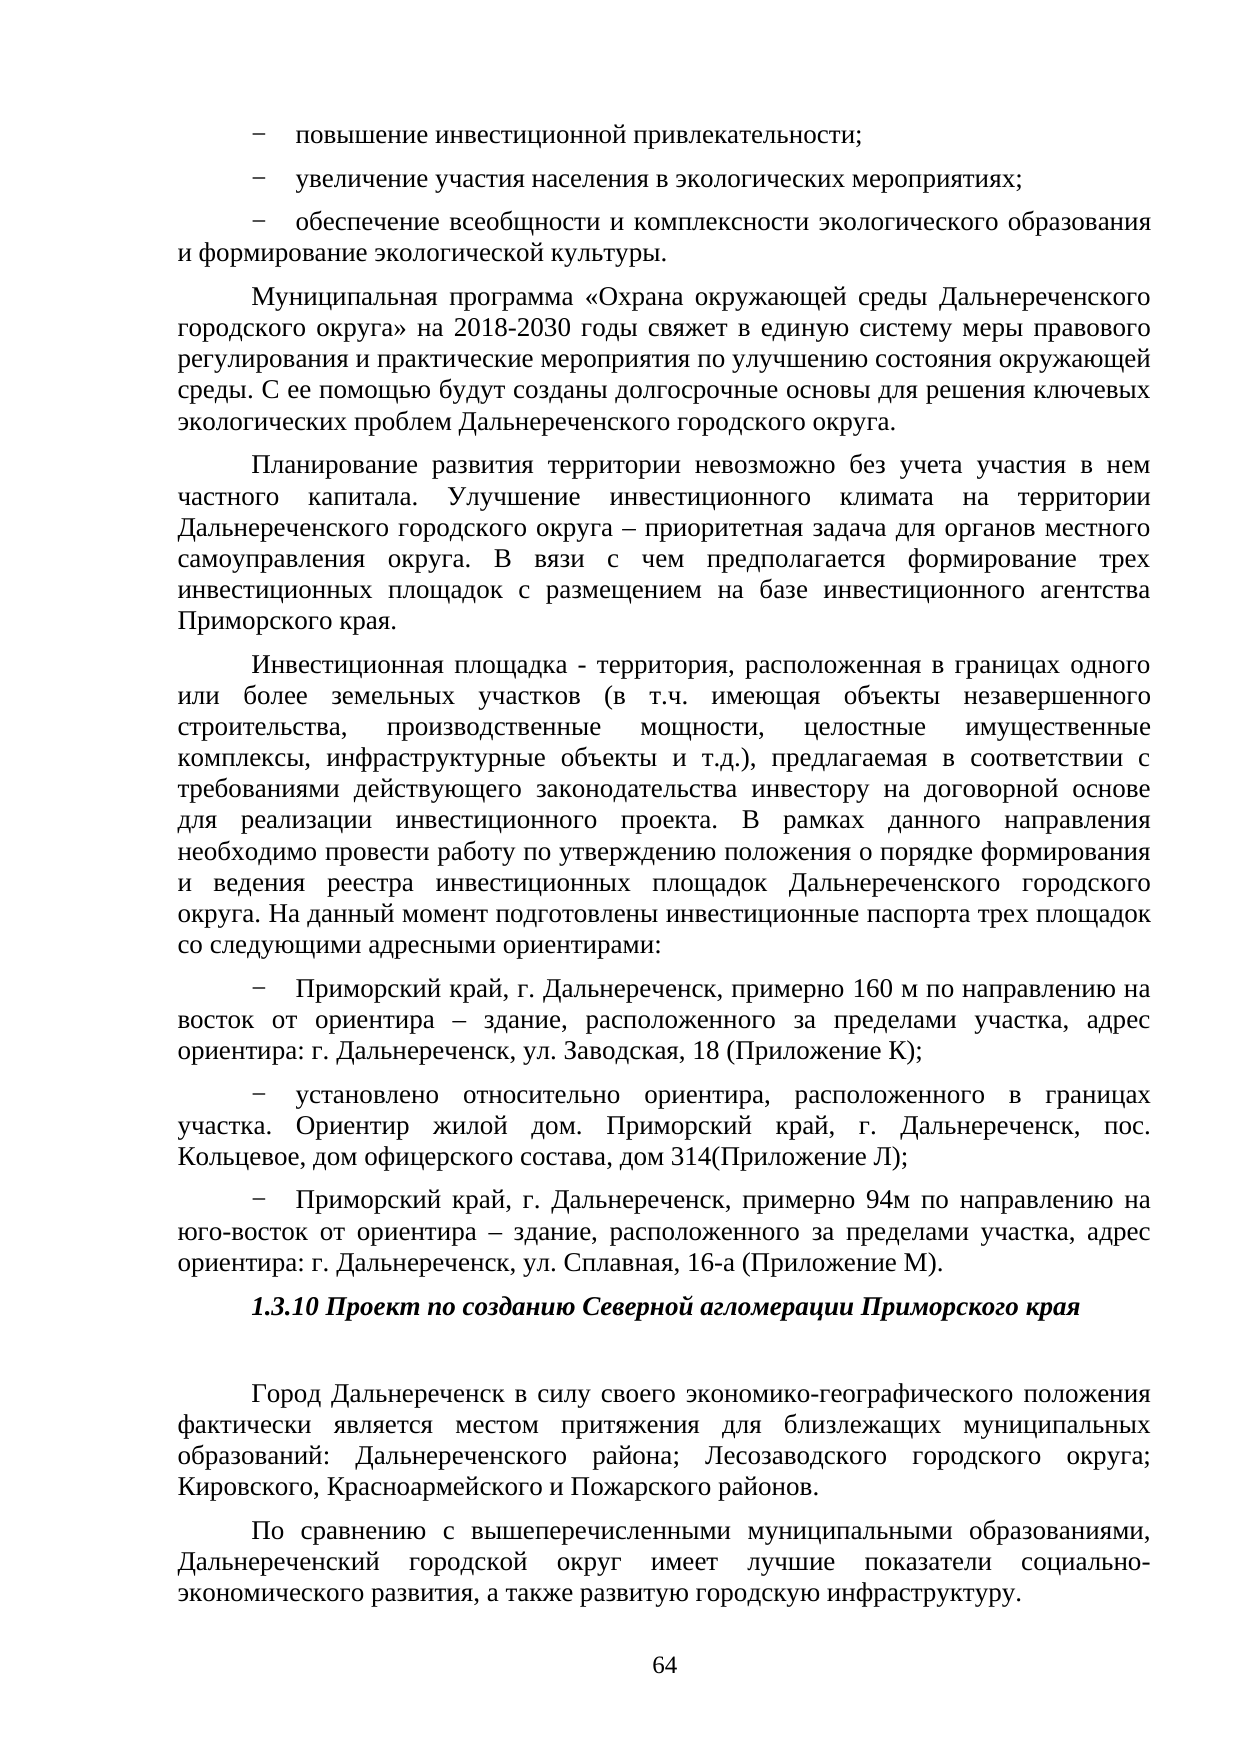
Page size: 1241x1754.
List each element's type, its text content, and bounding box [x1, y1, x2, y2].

list установлено относительно ориентира, расположенного в границах участка. Ориентир жилой дом. Приморский край, г. Дальнереченск, пос. Кольцевое, дом офицерского состава, дом 314(Приложение Л); [177, 1078, 1152, 1171]
text По сравнению с вышеперечисленными муниципальными образованиями, Дальнереченский городской округ имеет лучшие показатели социально-экономического развития, а также развитую городскую инфраструктуру. [177, 1514, 1152, 1607]
list обеспечение всеобщности и комплексности экологического образования и формирование экологической культуры. [177, 205, 1152, 268]
list Приморский край, г. Дальнереченск, примерно 160 м по направлению на восток от ориентира – здание, расположенного за пределами участка, адрес ориентира: г. Дальнереченск, ул. Заводская, 18 (Приложение К); [177, 972, 1152, 1065]
list Приморский край, г. Дальнереченск, примерно 94м по направлению на юго-восток от ориентира – здание, расположенного за пределами участка, адрес ориентира: г. Дальнереченск, ул. Сплавная, 16-а (Приложение М). [177, 1184, 1152, 1277]
list повышение инвестиционной привлекательности; [177, 118, 1152, 149]
text Планирование развития территории невозможно без учета участия в нем частного капитала. Улучшение инвестиционного климата на территории Дальнереченского городского округа – приоритетная задача для органов местного самоуправления округа. В вязи с чем предполагается формирование трех инвестиционных площадок с размещением на базе инвестиционного агентства Приморского края. [177, 448, 1152, 635]
text Инвестиционная площадка - территория, расположенная в границах одного или более земельных участков (в т.ч. имеющая объекты незавершенного строительства, производственные мощности, целостные имущественные комплексы, инфраструктурные объекты и т.д.), предлагаемая в соответствии с требованиями действующего законодательства инвестору на договорной основе для реализации инвестиционного проекта. В рамках данного направления необходимо провести работу по утверждению положения о порядке формирования и ведения реестра инвестиционных площадок Дальнереченского городского округа. На данный момент подготовлены инвестиционные паспорта трех площадок со следующими адресными ориентирами: [177, 648, 1152, 959]
text 1.3.10 Проект по созданию Северной агломерации Приморского края [177, 1289, 1152, 1321]
list увеличение участия населения в экологических мероприятиях; [177, 162, 1152, 193]
text Муниципальная программа «Охрана окружающей среды Дальнереченского городского округа» на 2018-2030 годы свяжет в единую систему меры правового регулирования и практические мероприятия по улучшению состояния окружающей среды. С ее помощью будут созданы долгосрочные основы для решения ключевых экологических проблем Дальнереченского городского округа. [177, 280, 1152, 436]
text Город Дальнереченск в силу своего экономико-географического положения фактически является местом притяжения для близлежащих муниципальных образований: Дальнереченского района; Лесозаводского городского округа; Кировского, Красноармейского и Пожарского районов. [177, 1377, 1152, 1501]
